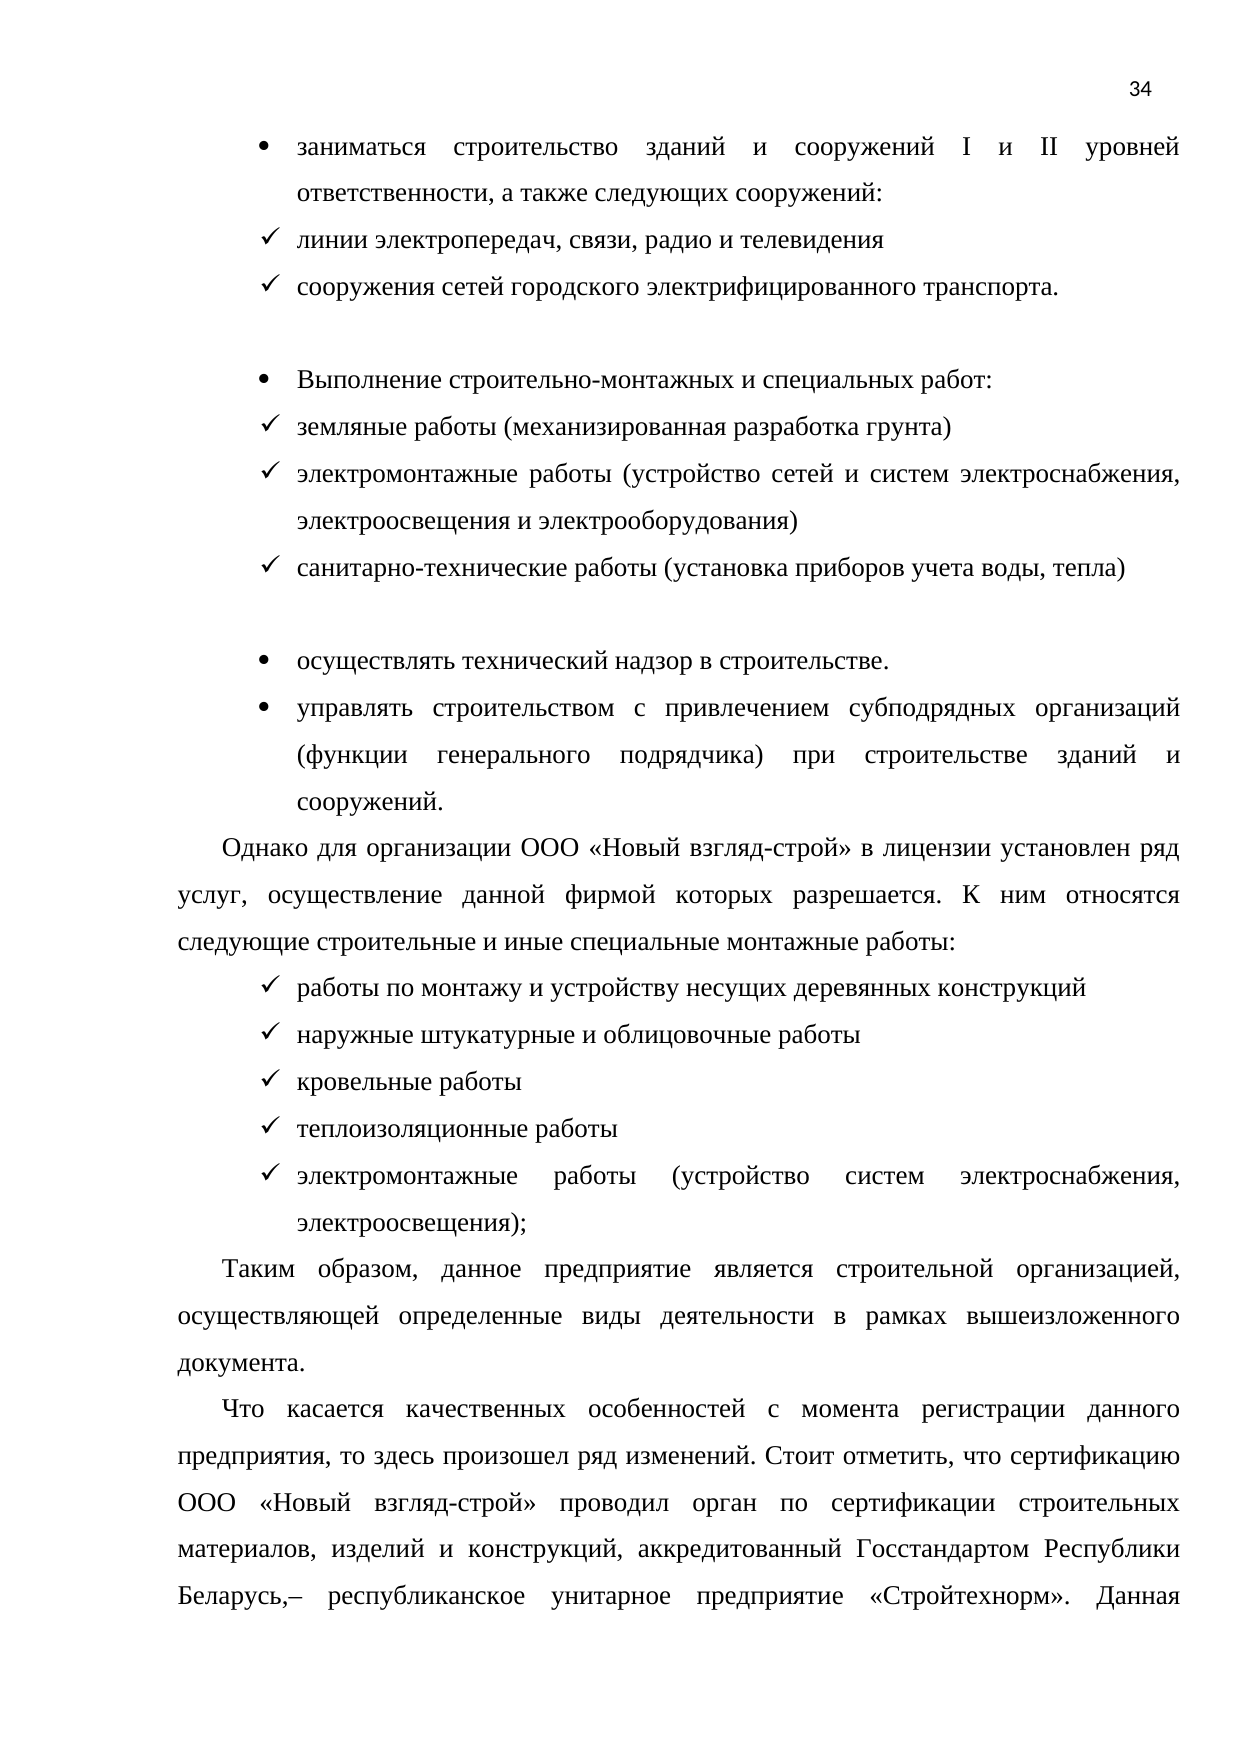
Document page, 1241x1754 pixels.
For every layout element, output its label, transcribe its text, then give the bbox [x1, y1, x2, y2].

text Таким образом, данное предприятие является строительной организацией, осуществляющей определенные виды деятельности в рамках вышеизложенного документа. [177, 1252, 1181, 1377]
list сооружения сетей городского электрифицированного транспорта. [259, 270, 1181, 301]
list санитарно-технические работы (установка приборов учета воды, тепла) [259, 551, 1181, 582]
list осуществлять технический надзор в строительстве. [259, 644, 1181, 676]
list кровельные работы [259, 1065, 1181, 1096]
list линии электропередач, связи, радио и телевидения [259, 223, 1181, 254]
list заниматься строительство зданий и сооружений I и II уровней ответственности, а также следующих сооружений: [259, 130, 1181, 208]
list Выполнение строительно-монтажных и специальных работ: [259, 364, 1181, 395]
list земляные работы (механизированная разработка грунта) [259, 411, 1181, 442]
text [177, 1392, 1181, 1610]
list электромонтажные работы (устройство систем электроснабжения, электроосвещения); [259, 1159, 1181, 1237]
list работы по монтажу и устройству несущих деревянных конструкций [259, 971, 1181, 1003]
list электромонтажные работы (устройство сетей и систем электроснабжения, электроосвещения и электрооборудования) [259, 457, 1181, 535]
list наружные штукатурные и облицовочные работы [259, 1018, 1181, 1049]
list теплоизоляционные работы [259, 1112, 1181, 1143]
list управлять строительством с привлечением субподрядных организаций (функции генерального подрядчика) при строительстве зданий и сооружений. [259, 691, 1181, 816]
text Однако для организации ООО «Новый взгляд-строй» в лицензии установлен ряд услуг, осуществление данной фирмой которых разрешается. К ним относятся следующие строительные и иные специальные монтажные работы: [177, 831, 1181, 956]
